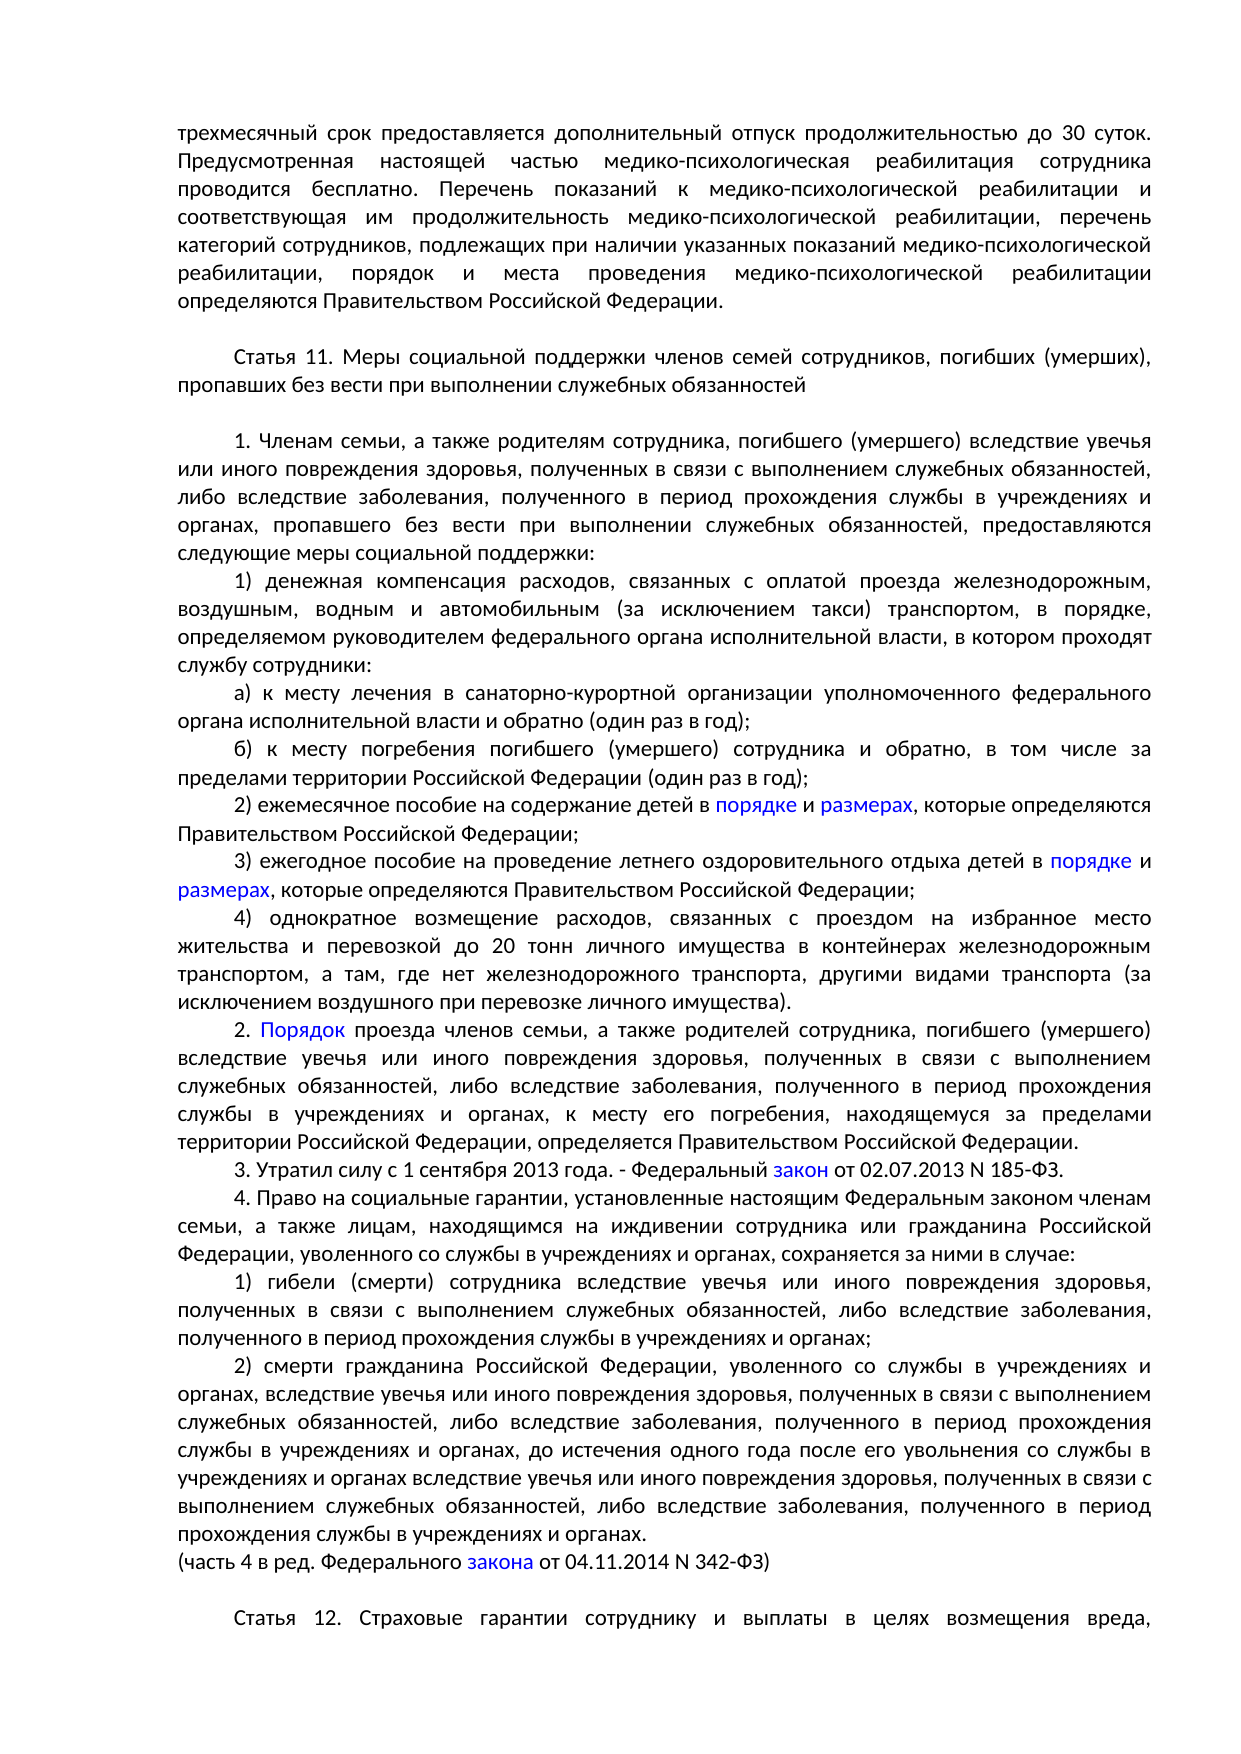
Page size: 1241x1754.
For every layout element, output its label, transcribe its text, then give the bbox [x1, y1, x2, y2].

text 2) смерти гражданина Российской Федерации, уволенного со службы в учреждениях и органах, вследствие увечья или иного повреждения здоровья, полученных в связи с выполнением служебных обязанностей, либо вследствие заболевания, полученного в период прохождения службы в учреждениях и органах, до истечения одного года после его увольнения со службы в учреждениях и органах вследствие увечья или иного повреждения здоровья, полученных в связи с выполнением служебных обязанностей, либо вследствие заболевания, полученного в период прохождения службы в учреждениях и органах. [177, 1351, 1152, 1547]
text (часть 4 в ред. Федерального закона от 04.11.2014 N 342-ФЗ) [177, 1547, 1152, 1575]
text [177, 118, 1152, 314]
text 3. Утратил силу с 1 сентября 2013 года. - Федеральный закон от 02.07.2013 N 185-ФЗ. [177, 1155, 1152, 1183]
text 2) ежемесячное пособие на содержание детей в порядке и размерах, которые определяются Правительством Российской Федерации; [177, 791, 1152, 847]
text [177, 1603, 1152, 1631]
text 1) денежная компенсация расходов, связанных с оплатой проезда железнодорожным, воздушным, водным и автомобильным (за исключением такси) транспортом, в порядке, определяемом руководителем федерального органа исполнительной власти, в котором проходят службу сотрудники: [177, 566, 1152, 678]
text 1. Членам семьи, а также родителям сотрудника, погибшего (умершего) вследствие увечья или иного повреждения здоровья, полученных в связи с выполнением служебных обязанностей, либо вследствие заболевания, полученного в период прохождения службы в учреждениях и органах, пропавшего без вести при выполнении служебных обязанностей, предоставляются следующие меры социальной поддержки: [177, 426, 1152, 566]
text 4. Право на социальные гарантии, установленные настоящим Федеральным законом членам семьи, а также лицам, находящимся на иждивении сотрудника или гражданина Российской Федерации, уволенного со службы в учреждениях и органах, сохраняется за ними в случае: [177, 1183, 1152, 1267]
text б) к месту погребения погибшего (умершего) сотрудника и обратно, в том числе за пределами территории Российской Федерации (один раз в год); [177, 734, 1152, 791]
text 1) гибели (смерти) сотрудника вследствие увечья или иного повреждения здоровья, полученных в связи с выполнением служебных обязанностей, либо вследствие заболевания, полученного в период прохождения службы в учреждениях и органах; [177, 1267, 1152, 1351]
text Статья 11. Меры социальной поддержки членов семей сотрудников, погибших (умерших), пропавших без вести при выполнении служебных обязанностей [177, 342, 1152, 398]
text а) к месту лечения в санаторно-курортной организации уполномоченного федерального органа исполнительной власти и обратно (один раз в год); [177, 678, 1152, 734]
text 4) однократное возмещение расходов, связанных с проездом на избранное место жительства и перевозкой до 20 тонн личного имущества в контейнерах железнодорожным транспортом, а там, где нет железнодорожного транспорта, другими видами транспорта (за исключением воздушного при перевозке личного имущества). [177, 903, 1152, 1015]
text 2. Порядок проезда членов семьи, а также родителей сотрудника, погибшего (умершего) вследствие увечья или иного повреждения здоровья, полученных в связи с выполнением служебных обязанностей, либо вследствие заболевания, полученного в период прохождения службы в учреждениях и органах, к месту его погребения, находящемуся за пределами территории Российской Федерации, определяется Правительством Российской Федерации. [177, 1015, 1152, 1155]
text 3) ежегодное пособие на проведение летнего оздоровительного отдыха детей в порядке и размерах, которые определяются Правительством Российской Федерации; [177, 847, 1152, 903]
